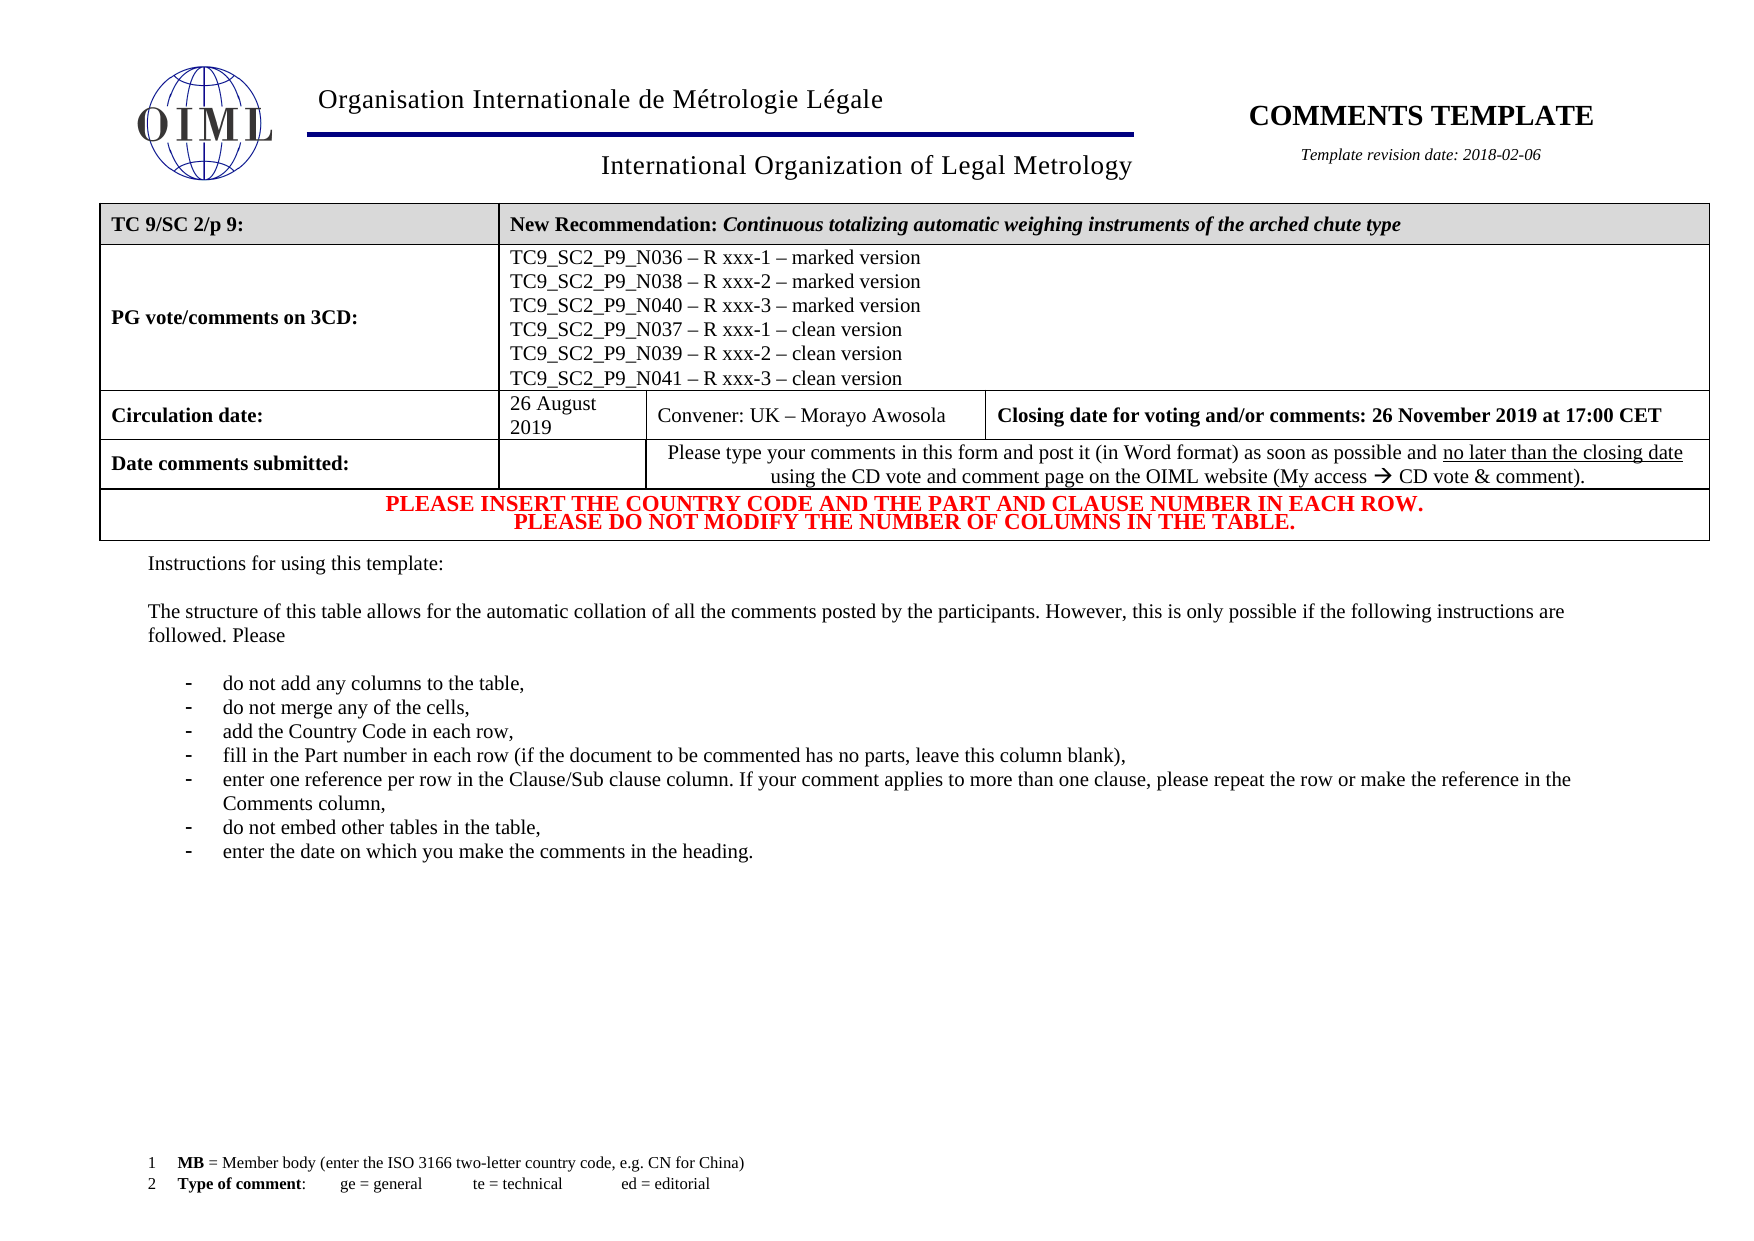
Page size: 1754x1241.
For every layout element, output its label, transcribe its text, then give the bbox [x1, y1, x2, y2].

list fill in the Part number in each row (if the document to be commented has no parts, leave this column blank), [185, 743, 1606, 767]
list do not add any columns to the table, [185, 671, 1606, 695]
list add the Country Code in each row, [185, 719, 1606, 743]
picture [137, 64, 273, 182]
text Instructions for using this template: [148, 551, 1606, 575]
text The structure of this table allows for the automatic collation of all the comments posted by the participants. However, this is only possible if the following instructions are followed. Please [148, 599, 1606, 647]
list do not merge any of the cells, [185, 695, 1606, 719]
list enter the date on which you make the comments in the heading. [185, 839, 1606, 863]
list do not embed other tables in the table, [185, 815, 1606, 839]
list enter one reference per row in the Clause/Sub clause column. If your comment applies to more than one clause, please repeat the row or make the reference in the Comments column, [185, 767, 1606, 815]
